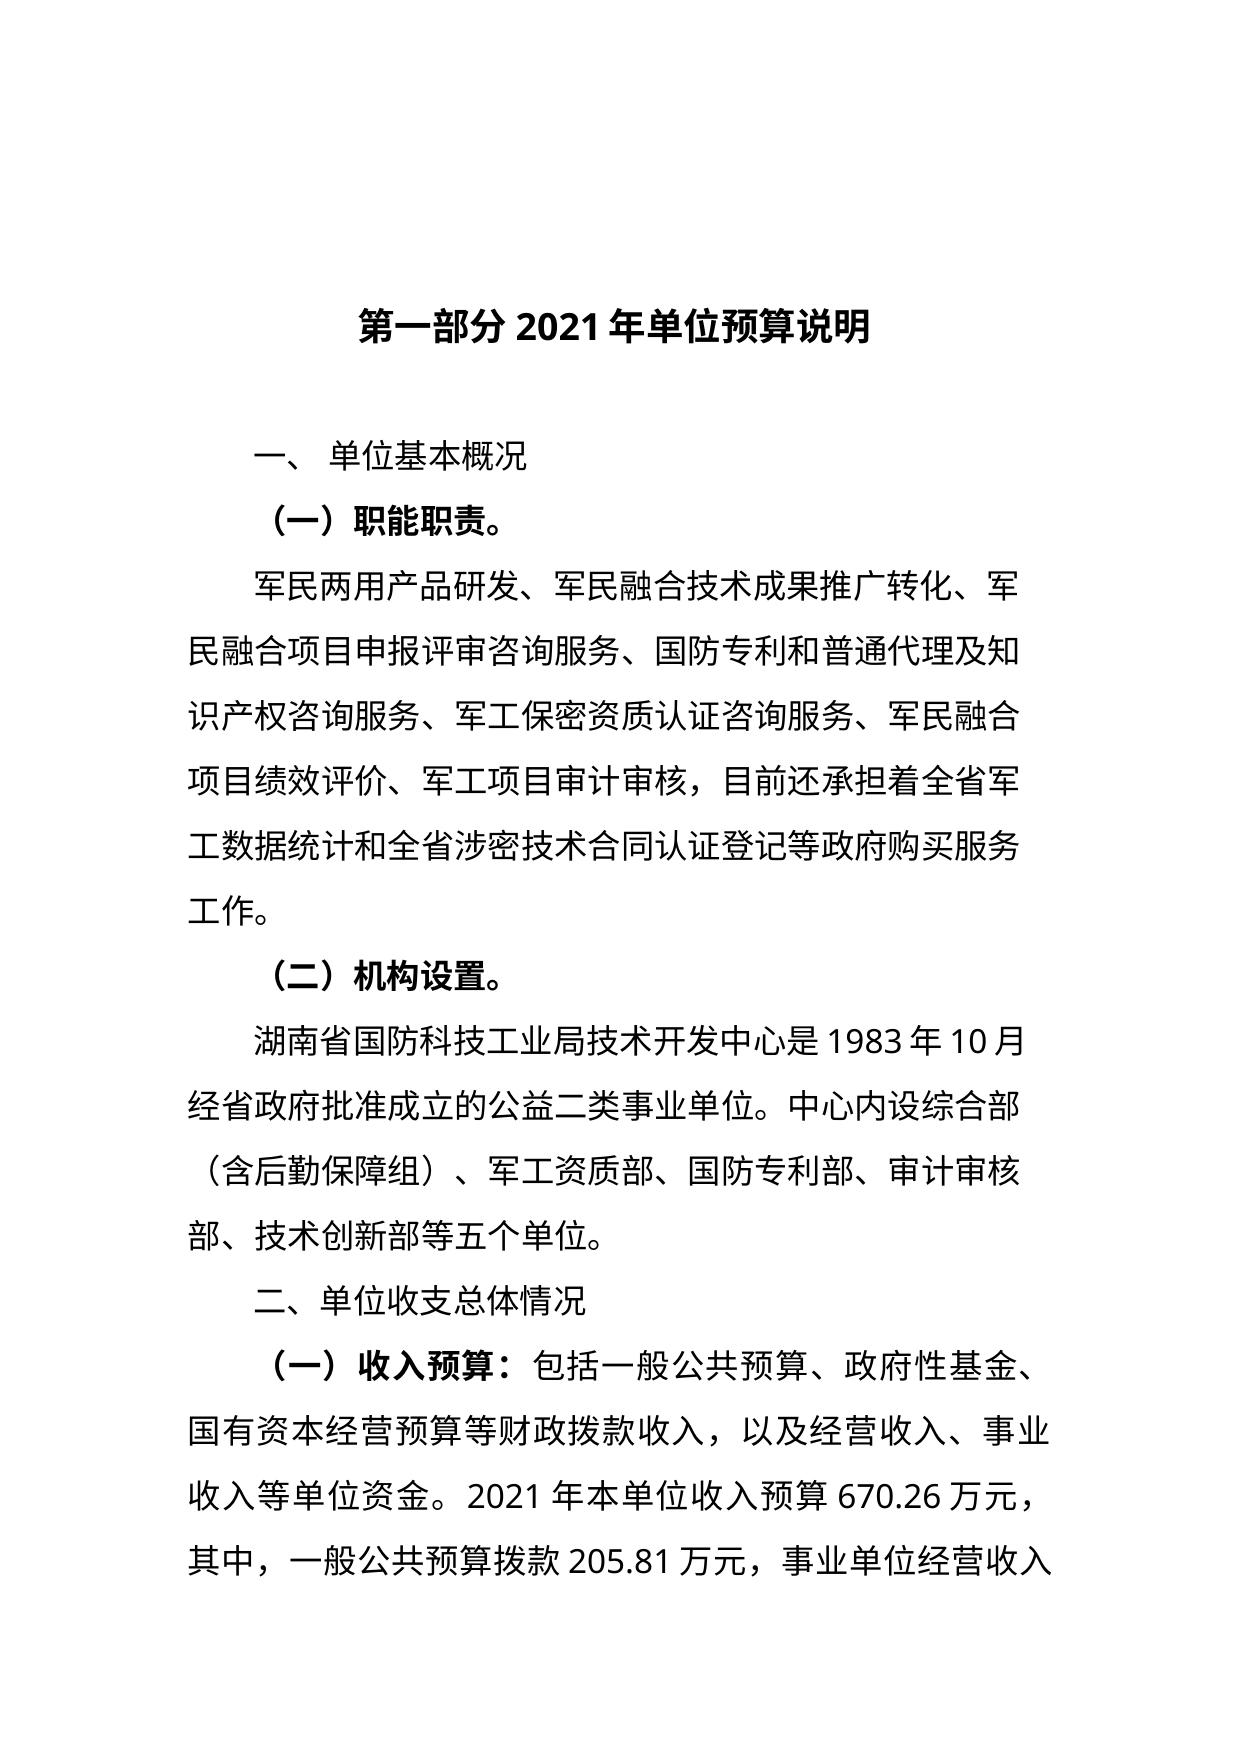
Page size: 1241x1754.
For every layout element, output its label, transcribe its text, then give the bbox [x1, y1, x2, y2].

text 军民两用产品研发、军民融合技术成果推广转化、军民融合项目申报评审咨询服务、国防专利和普通代理及知识产权咨询服务、军工保密资质认证咨询服务、军民融合项目绩效评价、军工项目审计审核，目前还承担着全省军工数据统计和全省涉密技术合同认证登记等政府购买服务工作。 [187, 552, 1053, 942]
text 二、单位收支总体情况 [187, 1267, 1053, 1332]
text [187, 1332, 1053, 1592]
text 第一部分 2021年单位预算说明 [187, 292, 1053, 357]
text （二）机构设置。 [187, 942, 1053, 1007]
text （一）职能职责。 [187, 487, 1053, 552]
list 单位基本概况 [253, 422, 1053, 487]
text 湖南省国防科技工业局技术开发中心是1983年10月经省政府批准成立的公益二类事业单位。中心内设综合部（含后勤保障组）、军工资质部、国防专利部、审计审核部、技术创新部等五个单位。 [187, 1007, 1053, 1267]
